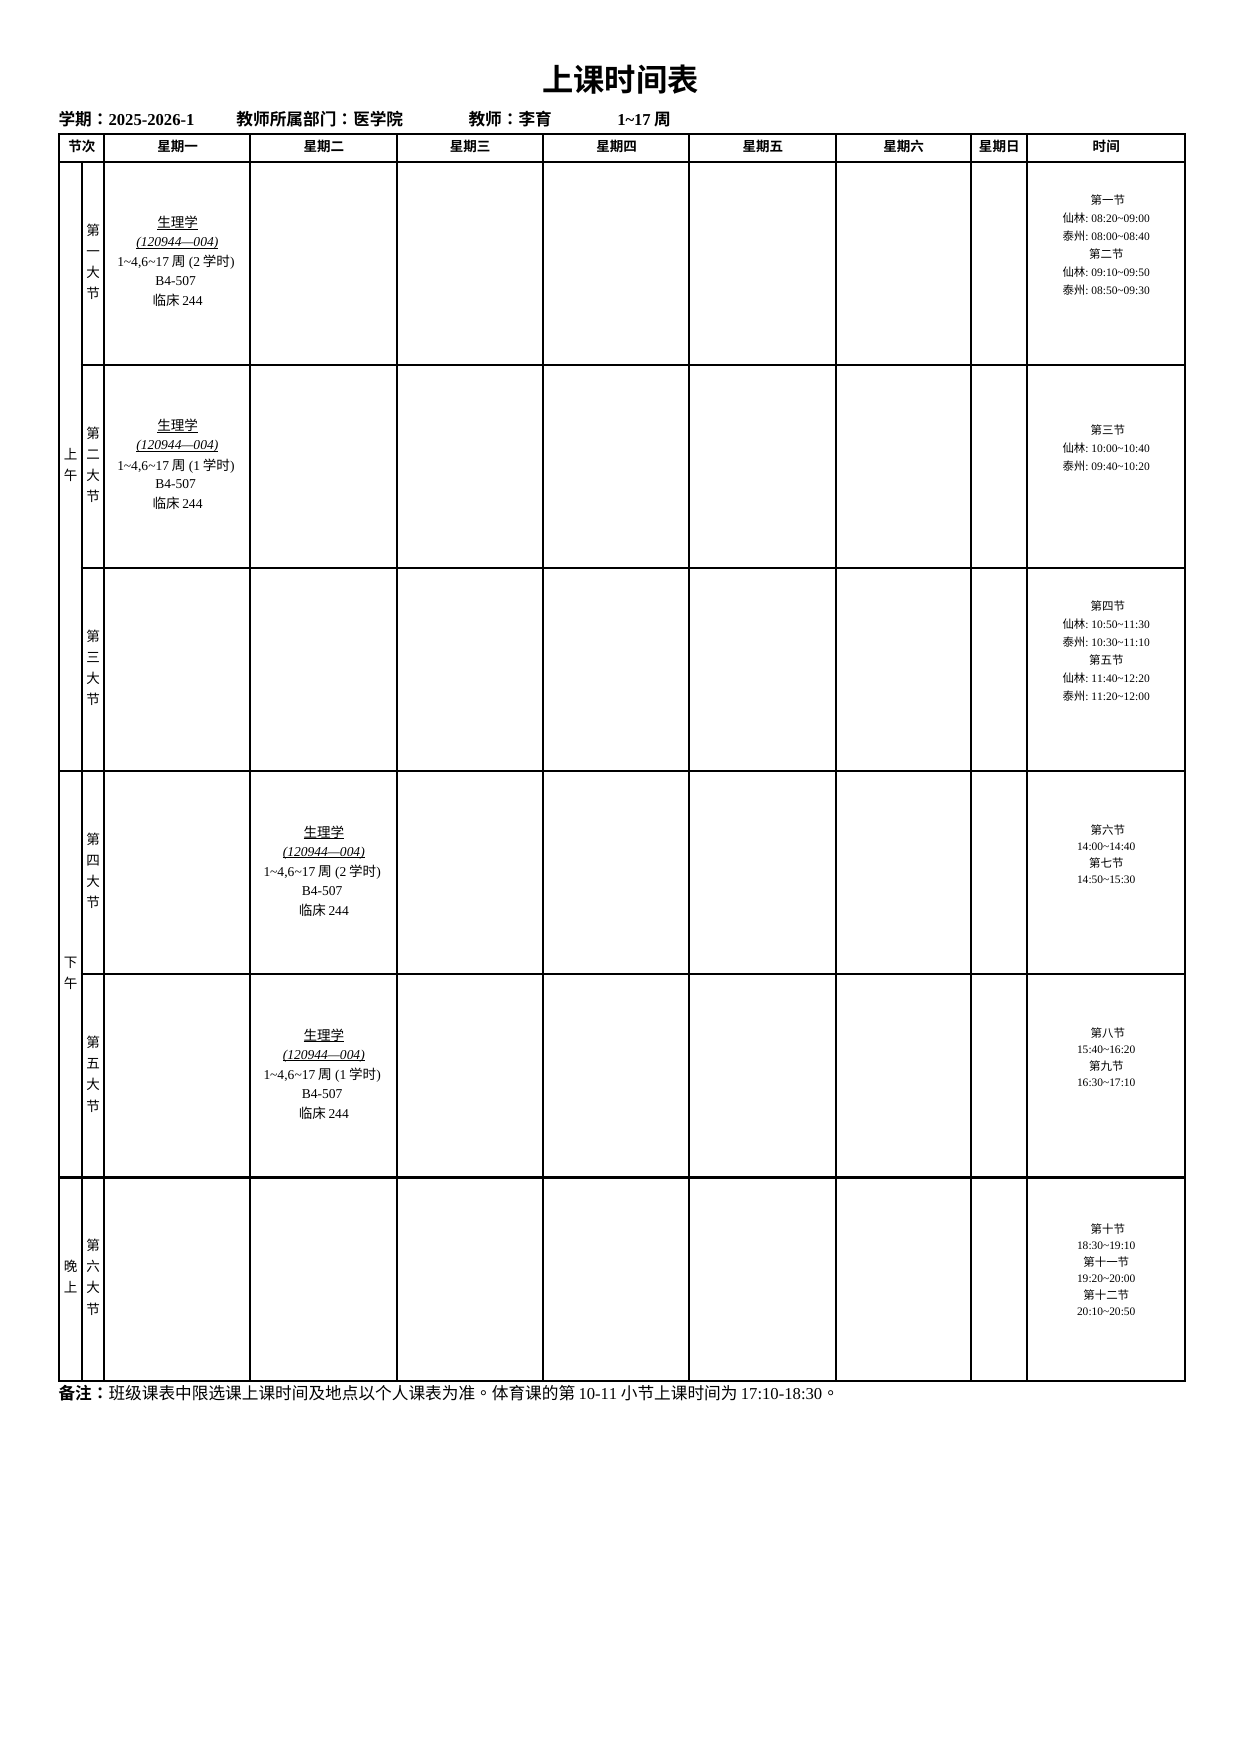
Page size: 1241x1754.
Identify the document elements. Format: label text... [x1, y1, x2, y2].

table_cell [398, 975, 542, 1176]
table_header 星期五 [690, 135, 835, 161]
table_header 星期日 [972, 135, 1026, 161]
table_cell [972, 975, 1026, 1176]
table_cell [398, 772, 542, 973]
table_cell 生理学 (120944—004) 1~4,6~17周 (2学时) B4-507 临床244 [105, 163, 249, 364]
table_cell [972, 163, 1026, 364]
table_header 星期一 [105, 135, 249, 161]
table_cell 晚上 [60, 1179, 81, 1379]
table_cell 第四大节 [83, 772, 103, 973]
table_cell [544, 366, 688, 567]
table_cell [105, 975, 249, 1176]
table_cell [105, 772, 249, 973]
table_cell [251, 569, 396, 770]
table_header 星期六 [837, 135, 970, 161]
table_cell [972, 772, 1026, 973]
table_cell [690, 1179, 835, 1379]
table_cell [837, 163, 970, 364]
table_cell [251, 163, 396, 364]
table_cell 第一大节 [83, 163, 103, 364]
table_cell [690, 975, 835, 1176]
table_cell 第十节 18:30~19:10 第十一节 19:20~20:00 第十二节 20:10~20:50 [1028, 1179, 1184, 1379]
table_cell 第五大节 [83, 975, 103, 1176]
table_cell 第六节 14:00~14:40 第七节 14:50~15:30 [1028, 772, 1184, 973]
table_header 星期二 [251, 135, 396, 161]
table_header 星期三 [398, 135, 542, 161]
text 上课时间表 [58, 58, 1182, 101]
table_cell 第一节 仙林: 08:20~09:00 泰州: 08:00~08:40 第二节 仙林: 09:10~09:50 泰州: 08:50~09:30 [1028, 163, 1184, 364]
table_cell [398, 366, 542, 567]
table_cell [398, 569, 542, 770]
table_cell [544, 1179, 688, 1379]
table_header 星期四 [544, 135, 688, 161]
table_cell [837, 772, 970, 973]
table_cell 第四节 仙林: 10:50~11:30 泰州: 10:30~11:10 第五节 仙林: 11:40~12:20 泰州: 11:20~12:00 [1028, 569, 1184, 770]
table_cell [544, 975, 688, 1176]
table_cell [837, 366, 970, 567]
table_cell [690, 163, 835, 364]
table_cell [837, 1179, 970, 1379]
table_cell [690, 366, 835, 567]
table_cell [544, 163, 688, 364]
table_cell 上午 [60, 163, 81, 770]
table_cell [398, 163, 542, 364]
table_cell [251, 1179, 396, 1379]
table_cell [972, 366, 1026, 567]
text 学期：2025-2026-1 教师所属部门：医学院 教师：李育 1~17周 [58, 107, 1182, 130]
table_cell [972, 1179, 1026, 1379]
table_cell [837, 569, 970, 770]
table_cell [690, 772, 835, 973]
table_header 时间 [1028, 135, 1184, 161]
table_cell [105, 1179, 249, 1379]
table_cell 下午 [60, 772, 81, 1176]
table_cell 第八节 15:40~16:20 第九节 16:30~17:10 [1028, 975, 1184, 1176]
table_cell [837, 975, 970, 1176]
table_cell [544, 569, 688, 770]
table_cell [105, 569, 249, 770]
table_header 节次 [60, 135, 103, 161]
table_cell [972, 569, 1026, 770]
table_cell [690, 569, 835, 770]
table_cell [251, 366, 396, 567]
table_cell [398, 1179, 542, 1379]
table_cell [544, 772, 688, 973]
table_cell 生理学 (120944—004) 1~4,6~17周 (2学时) B4-507 临床244 [251, 772, 396, 973]
table_cell 生理学 (120944—004) 1~4,6~17周 (1学时) B4-507 临床244 [251, 975, 396, 1176]
table_cell 第二大节 [83, 366, 103, 567]
table_cell 生理学 (120944—004) 1~4,6~17周 (1学时) B4-507 临床244 [105, 366, 249, 567]
table_cell 第三节 仙林: 10:00~10:40 泰州: 09:40~10:20 [1028, 366, 1184, 567]
text 备注：班级课表中限选课上课时间及地点以个人课表为准。体育课的第10-11小节上课时间为17:10-18:30。 [58, 1382, 1182, 1404]
table_cell 第六大节 [83, 1179, 103, 1379]
table_cell 第三大节 [83, 569, 103, 770]
